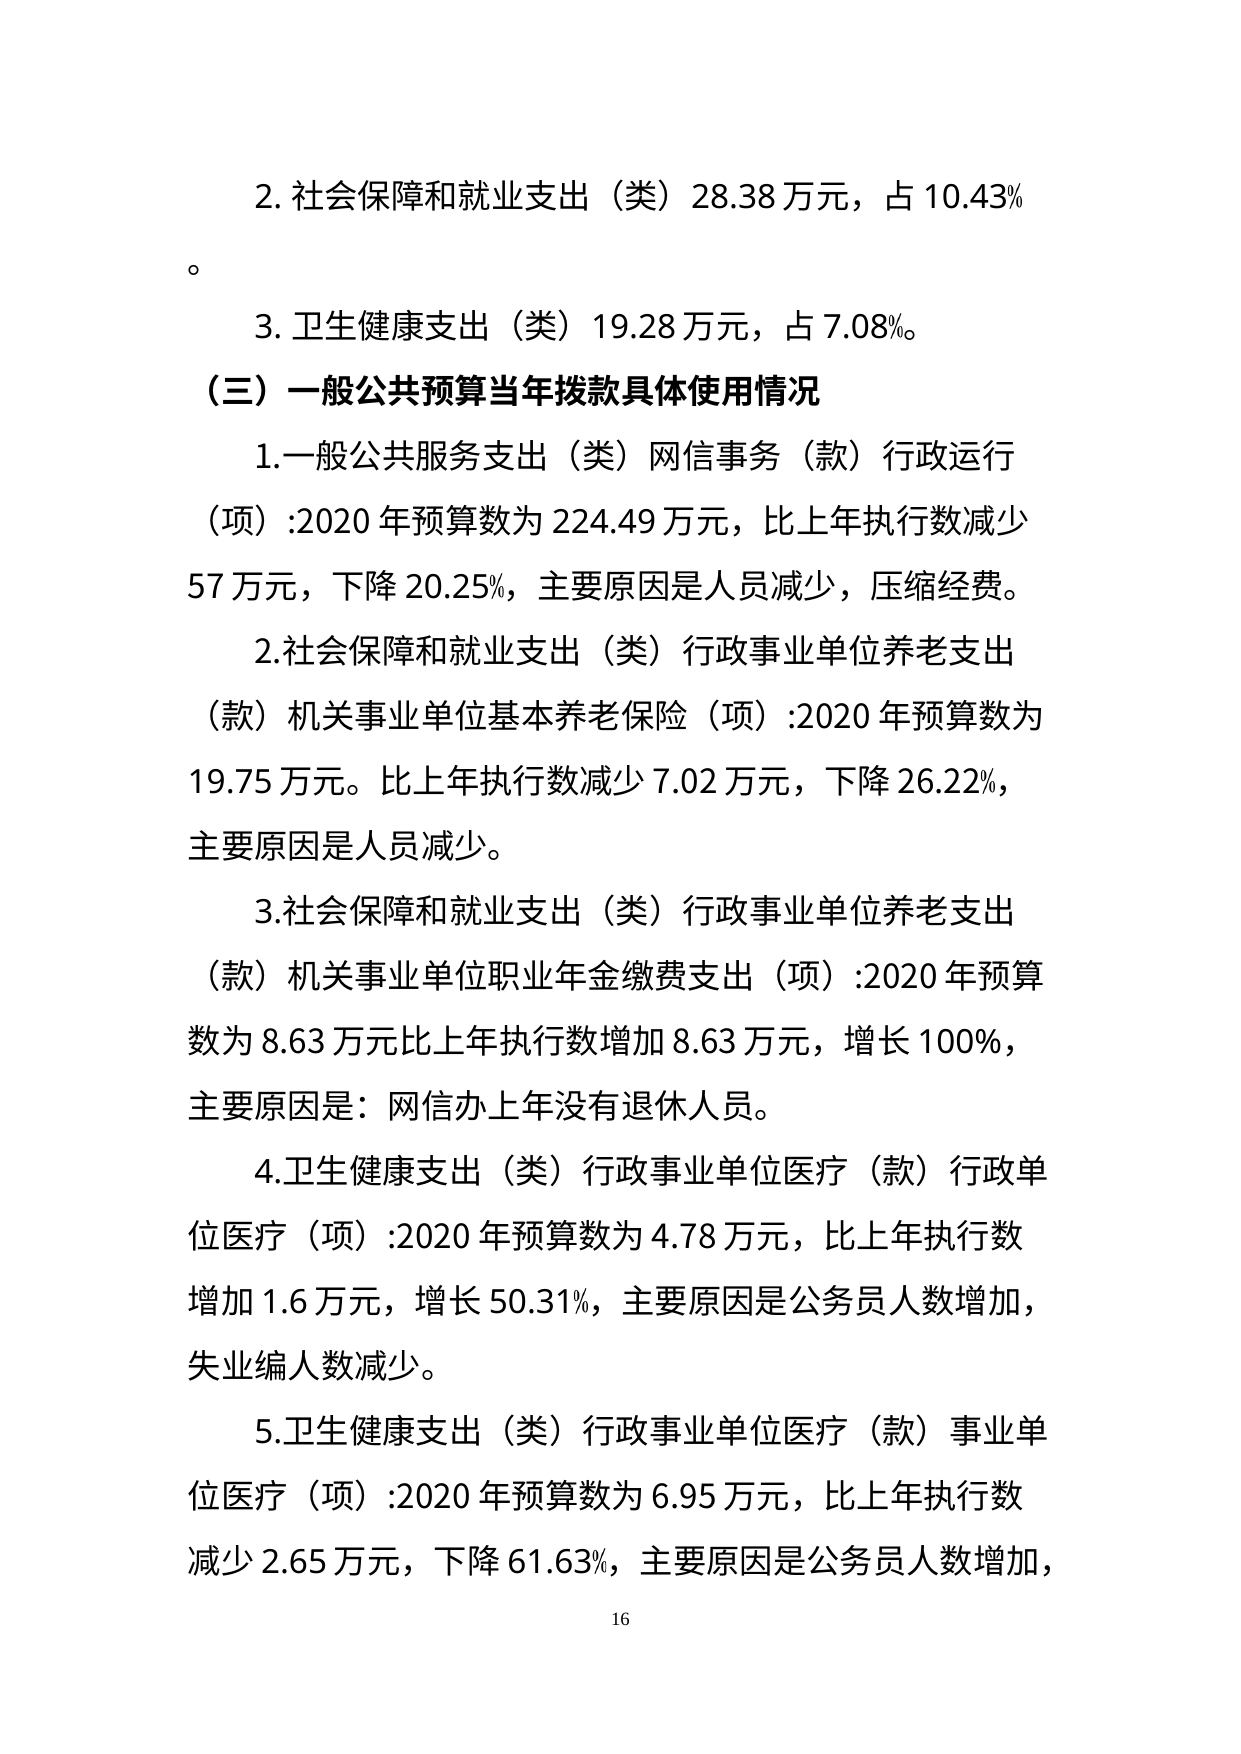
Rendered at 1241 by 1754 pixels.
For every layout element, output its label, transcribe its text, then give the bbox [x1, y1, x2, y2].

picture [888, 313, 903, 339]
picture [573, 1288, 588, 1314]
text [187, 1397, 1053, 1592]
picture [489, 573, 504, 599]
picture [980, 768, 995, 794]
text 2.社会保障和就业支出（类）行政事业单位养老支出（款）机关事业单位基本养老保险（项）:2020 年预算数为19.75万元。比上年执行数减少7.02万元，下降26.22，主要原因是人员减少。 [187, 617, 1053, 877]
picture [1007, 183, 1022, 209]
picture [592, 1548, 607, 1574]
text 1.一般公共服务支出（类）网信事务（款）行政运行（项）:2020 年预算数为224.49万元，比上年执行数减少57万元，下降20.25，主要原因是人员减少，压缩经费。 [187, 422, 1053, 617]
text 3. 卫生健康支出（类）19.28万元，占7.08。 [187, 292, 1053, 357]
text 4.卫生健康支出（类）行政事业单位医疗（款）行政单位医疗（项）:2020 年预算数为4.78万元，比上年执行数增加1.6万元，增长 50.31，主要原因是公务员人数增加，失业编人数减少。 [187, 1137, 1053, 1397]
text 3.社会保障和就业支出（类）行政事业单位养老支出（款）机关事业单位职业年金缴费支出（项）:2020年预算数为8.63万元比上年执行数增加8.63万元，增长100%，主要原因是：网信办上年没有退休人员。 [187, 877, 1053, 1137]
text 2. 社会保障和就业支出（类）28.38万元，占10.43。 [187, 162, 1053, 292]
text （三）一般公共预算当年拨款具体使用情况 [187, 357, 1053, 422]
